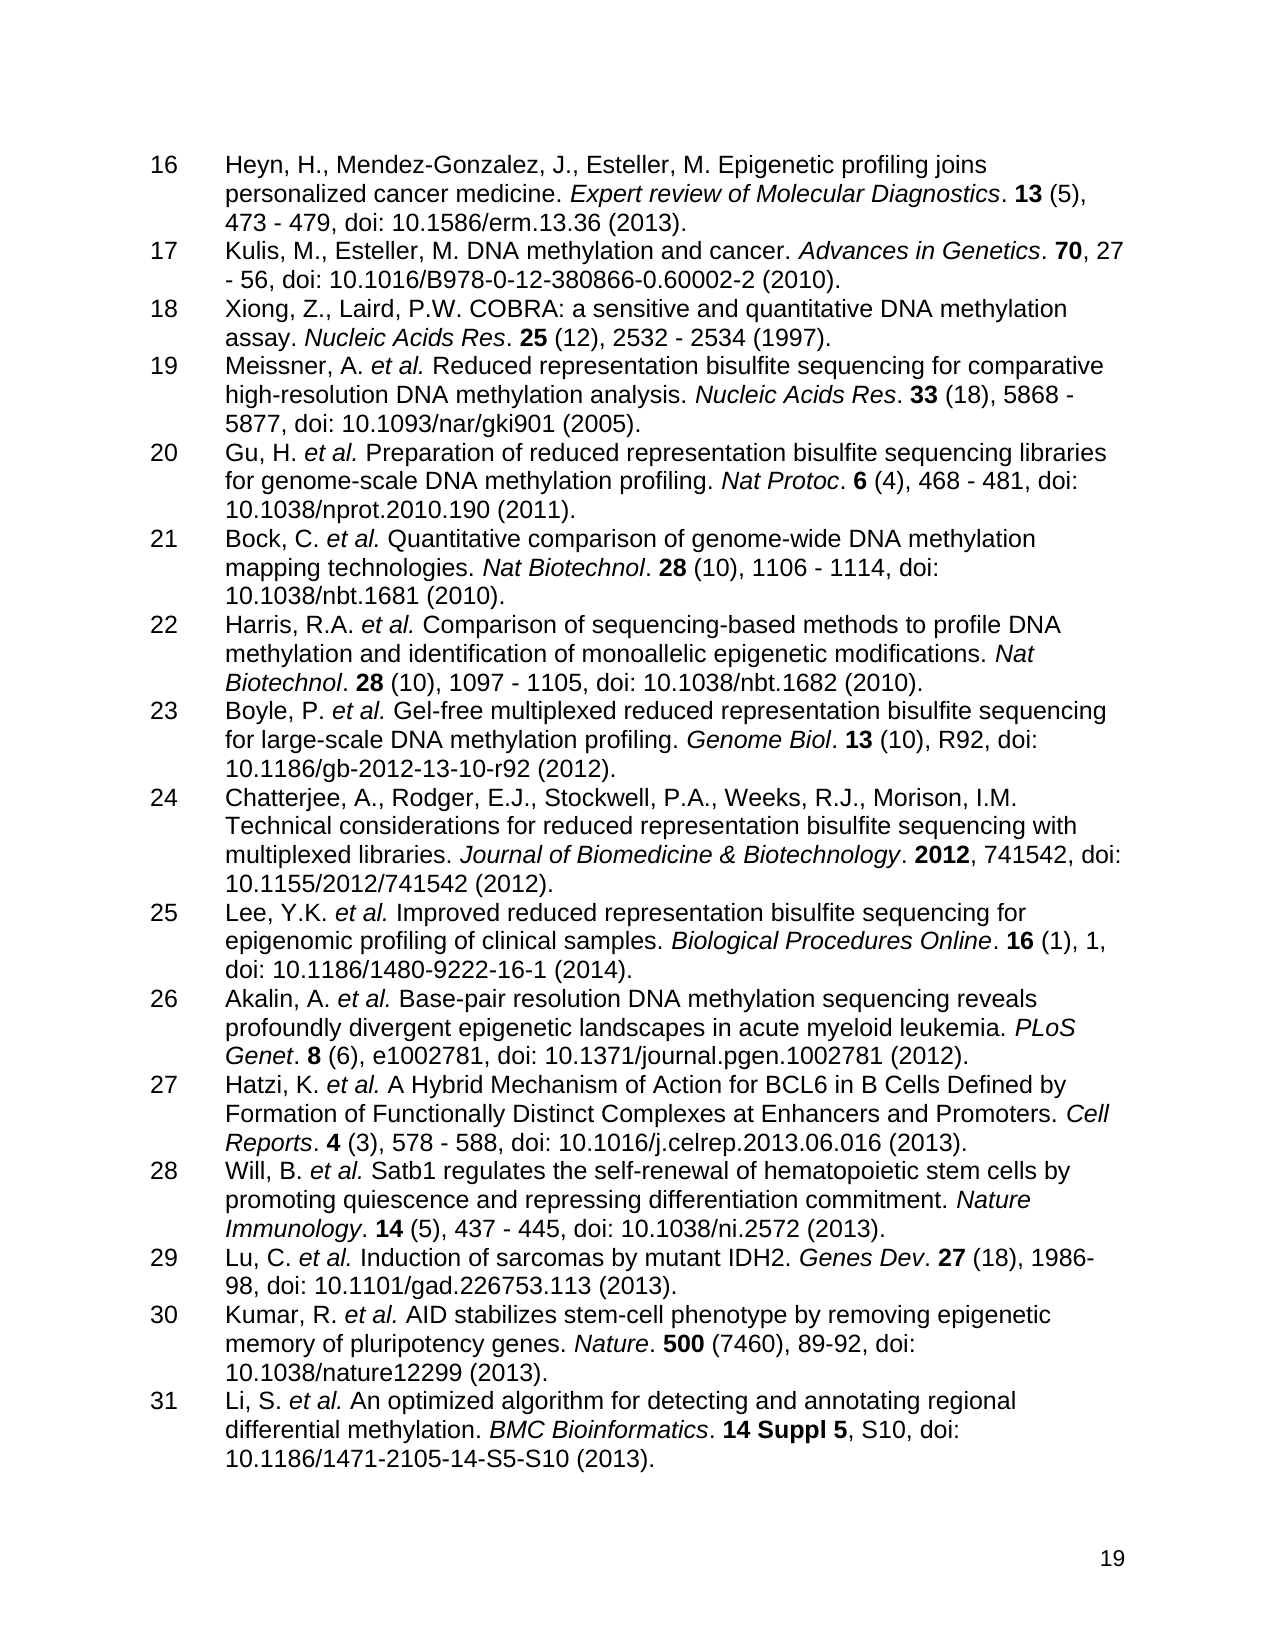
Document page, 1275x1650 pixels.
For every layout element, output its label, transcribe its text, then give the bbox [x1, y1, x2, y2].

text 29 Lu, C. et al. Induction of sarcomas by mutant IDH2. Genes Dev. 27 (18), 1986-98, doi: 10.1101/gad.226753.113 (2013). [150, 1242, 1125, 1300]
text 17 Kulis, M., Esteller, M. DNA methylation and cancer. Advances in Genetics. 70, 27 - 56, doi: 10.1016/B978-0-12-380866-0.60002-2 (2010). [150, 236, 1125, 294]
text 18 Xiong, Z., Laird, P.W. COBRA: a sensitive and quantitative DNA methylation assay. Nucleic Acids Res. 25 (12), 2532 - 2534 (1997). [150, 294, 1125, 351]
text 24 Chatterjee, A., Rodger, E.J., Stockwell, P.A., Weeks, R.J., Morison, I.M. Technical considerations for reduced representation bisulfite sequencing with multiplexed libraries. Journal of Biomedicine & Biotechnology. 2012, 741542, doi: 10.1155/2012/741542 (2012). [150, 782, 1125, 897]
text 19 Meissner, A. et al. Reduced representation bisulfite sequencing for comparative high-resolution DNA methylation analysis. Nucleic Acids Res. 33 (18), 5868 - 5877, doi: 10.1093/nar/gki901 (2005). [150, 351, 1125, 437]
text 26 Akalin, A. et al. Base-pair resolution DNA methylation sequencing reveals profoundly divergent epigenetic landscapes in acute myeloid leukemia. PLoS Genet. 8 (6), e1002781, doi: 10.1371/journal.pgen.1002781 (2012). [150, 984, 1125, 1070]
text 30 Kumar, R. et al. AID stabilizes stem-cell phenotype by removing epigenetic memory of pluripotency genes. Nature. 500 (7460), 89-92, doi: 10.1038/nature12299 (2013). [150, 1300, 1125, 1386]
text 31 Li, S. et al. An optimized algorithm for detecting and annotating regional differential methylation. BMC Bioinformatics. 14 Suppl 5, S10, doi: 10.1186/1471-2105-14-S5-S10 (2013). [150, 1386, 1125, 1472]
text 28 Will, B. et al. Satb1 regulates the self-renewal of hematopoietic stem cells by promoting quiescence and repressing differentiation commitment. Nature Immunology. 14 (5), 437 - 445, doi: 10.1038/ni.2572 (2013). [150, 1156, 1125, 1242]
text 23 Boyle, P. et al. Gel-free multiplexed reduced representation bisulfite sequencing for large-scale DNA methylation profiling. Genome Biol. 13 (10), R92, doi: 10.1186/gb-2012-13-10-r92 (2012). [150, 696, 1125, 782]
text 16 Heyn, H., Mendez-Gonzalez, J., Esteller, M. Epigenetic profiling joins personalized cancer medicine. Expert review of Molecular Diagnostics. 13 (5), 473 - 479, doi: 10.1586/erm.13.36 (2013). [150, 150, 1125, 236]
text 22 Harris, R.A. et al. Comparison of sequencing-based methods to profile DNA methylation and identification of monoallelic epigenetic modifications. Nat Biotechnol. 28 (10), 1097 - 1105, doi: 10.1038/nbt.1682 (2010). [150, 610, 1125, 696]
text 25 Lee, Y.K. et al. Improved reduced representation bisulfite sequencing for epigenomic profiling of clinical samples. Biological Procedures Online. 16 (1), 1, doi: 10.1186/1480-9222-16-1 (2014). [150, 897, 1125, 984]
text 27 Hatzi, K. et al. A Hybrid Mechanism of Action for BCL6 in B Cells Defined by Formation of Functionally Distinct Complexes at Enhancers and Promoters. Cell Reports. 4 (3), 578 - 588, doi: 10.1016/j.celrep.2013.06.016 (2013). [150, 1070, 1125, 1156]
text 20 Gu, H. et al. Preparation of reduced representation bisulfite sequencing libraries for genome-scale DNA methylation profiling. Nat Protoc. 6 (4), 468 - 481, doi: 10.1038/nprot.2010.190 (2011). [150, 437, 1125, 524]
text 21 Bock, C. et al. Quantitative comparison of genome-wide DNA methylation mapping technologies. Nat Biotechnol. 28 (10), 1106 - 1114, doi: 10.1038/nbt.1681 (2010). [150, 524, 1125, 610]
